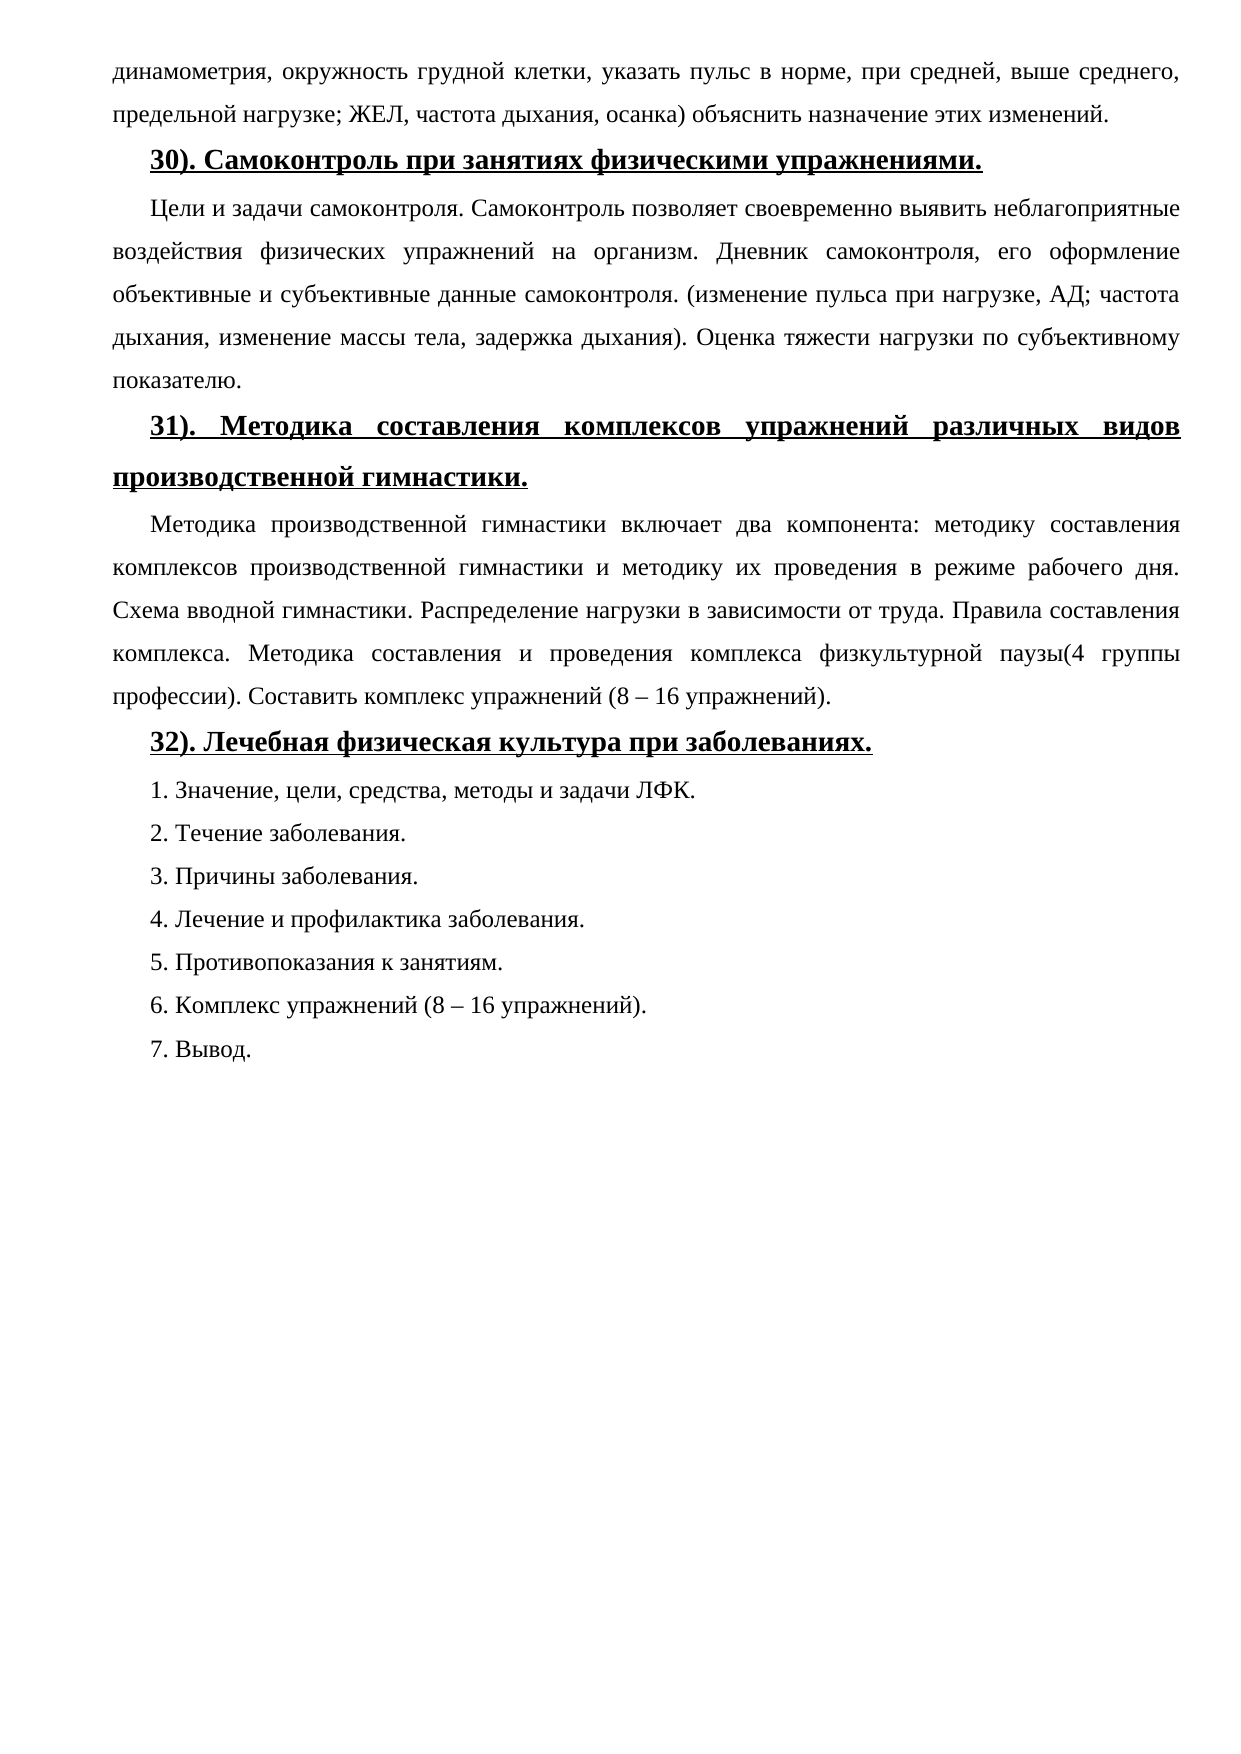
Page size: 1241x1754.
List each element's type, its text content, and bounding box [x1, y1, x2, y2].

text 3. Причины заболевания. [112, 861, 1181, 890]
text 1. Значение, цели, средства, методы и задачи ЛФК. [112, 775, 1181, 804]
text 6. Комплекс упражнений (8 – 16 упражнений). [112, 991, 1181, 1019]
text 7. Вывод. [112, 1034, 1181, 1062]
text 30). Самоконтроль при занятиях физическими упражнениями. [112, 142, 1181, 176]
text 32). Лечебная физическая культура при заболеваниях. [112, 724, 1181, 758]
text Методика производственной гимнастики включает два компонента: методику составления комплексов производственной гимнастики и методику их проведения в режиме рабочего дня. Схема вводной гимнастики. Распределение нагрузки в зависимости от труда. Правила составления комплекса. Методика составления и проведения комплекса физкультурной паузы(4 группы профессии). Составить комплекс упражнений (8 – 16 упражнений). [112, 509, 1181, 710]
text 2. Течение заболевания. [112, 818, 1181, 847]
text 31). Методика составления комплексов упражнений различных видов производственной гимнастики. [112, 408, 1181, 492]
text 4. Лечение и профилактика заболевания. [112, 904, 1181, 933]
text Цели и задачи самоконтроля. Самоконтроль позволяет своевременно выявить неблагоприятные воздействия физических упражнений на организм. Дневник самоконтроля, его оформление объективные и субъективные данные самоконтроля. (изменение пульса при нагрузке, АД; частота дыхания, изменение массы тела, задержка дыхания). Оценка тяжести нагрузки по субъективному показателю. [112, 193, 1181, 394]
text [112, 56, 1181, 128]
text 5. Противопоказания к занятиям. [112, 947, 1181, 976]
